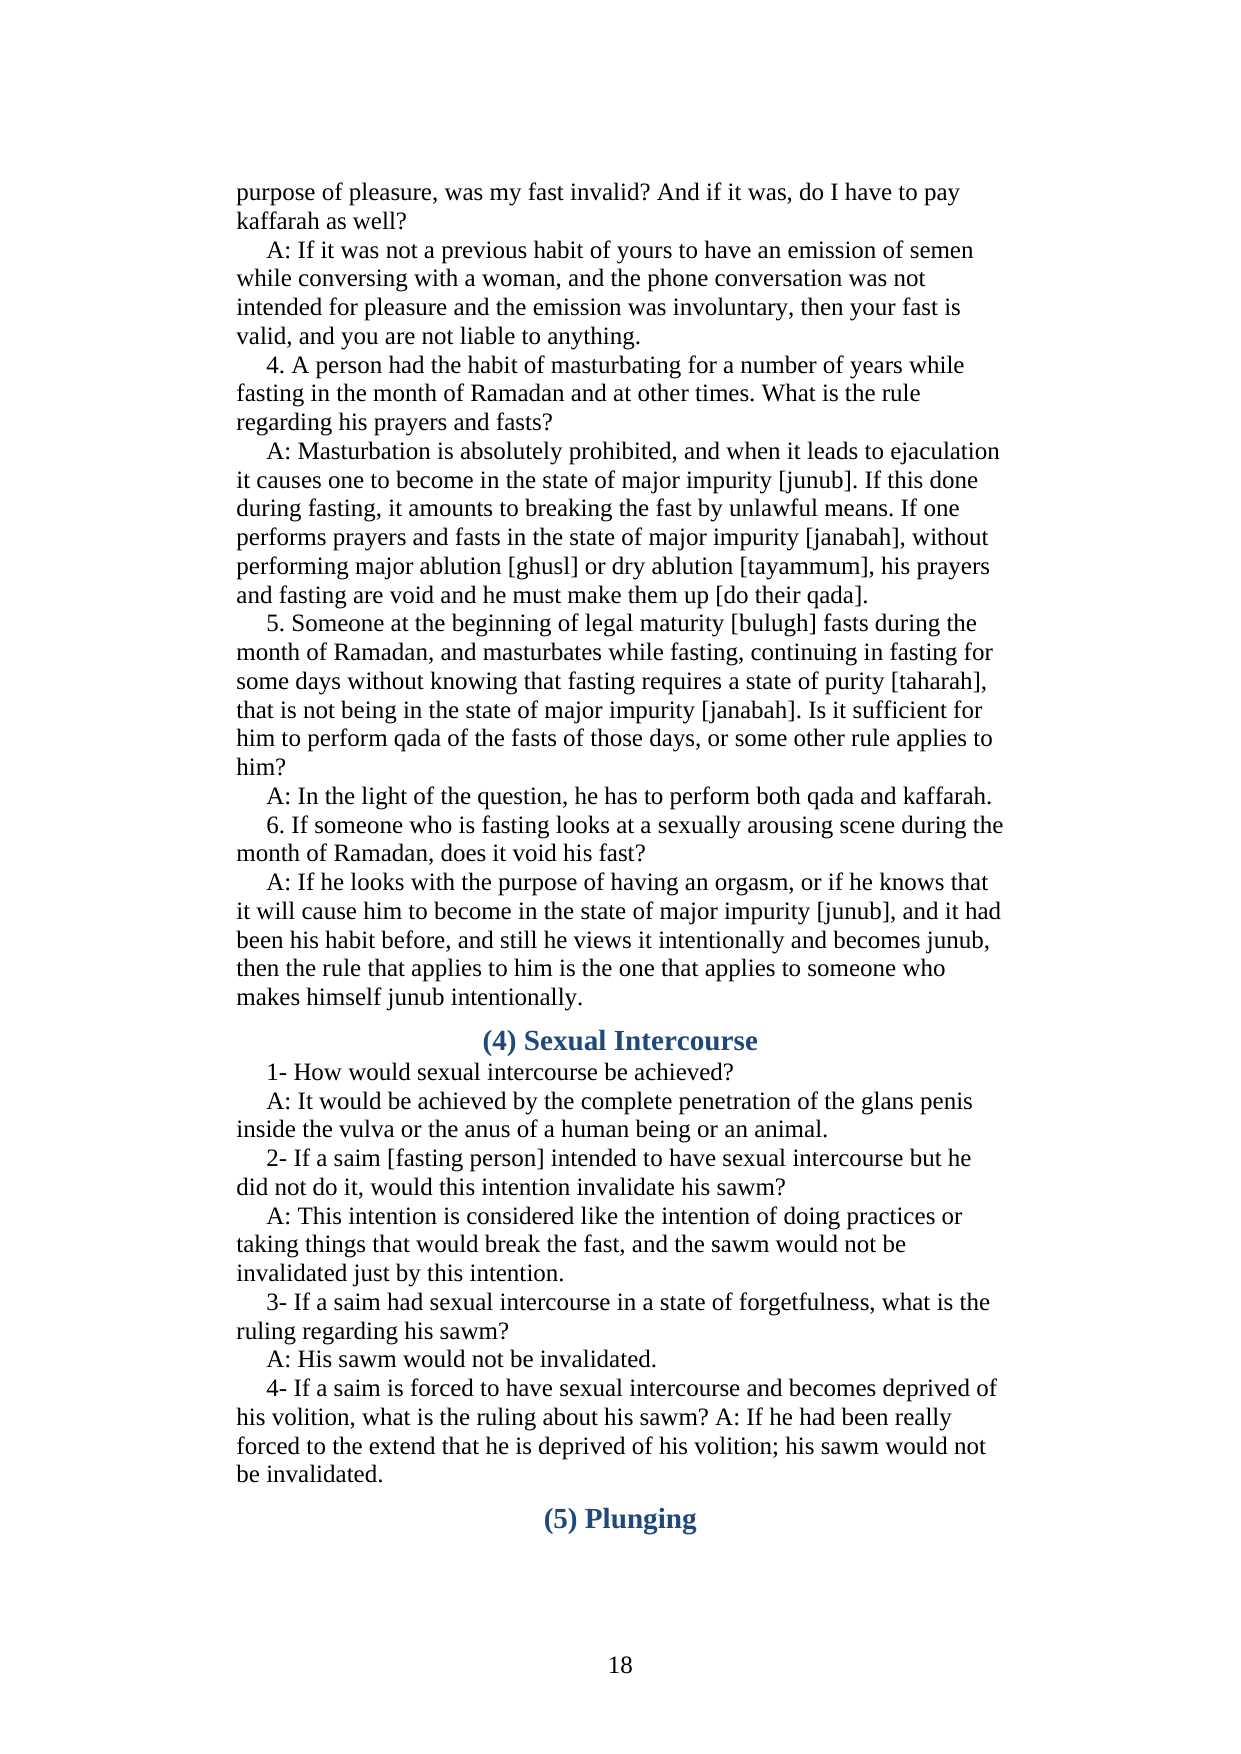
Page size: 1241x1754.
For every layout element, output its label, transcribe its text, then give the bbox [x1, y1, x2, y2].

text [236, 177, 1004, 235]
subtitle (4) Sexual Intercourse [236, 1023, 1004, 1057]
text A: If he looks with the purpose of having an orgasm, or if he knows that it will cause him to become in the state of major impurity [junub], and it had been his habit before, and still he views it intentionally and becomes junub, then the rule that applies to him is the one that applies to someone who makes himself junub intentionally. [236, 867, 1004, 1011]
text 4- If a saim is forced to have sexual intercourse and becomes deprived of his volition, what is the ruling about his sawm? A: If he had been really forced to the extend that he is deprived of his volition; his sawm would not be invalidated. [236, 1373, 1004, 1488]
text A: In the light of the question, he has to perform both qada and kaffarah. [236, 781, 1004, 810]
text A: If it was not a previous habit of yours to have an emission of semen while conversing with a woman, and the phone conversation was not intended for pleasure and the emission was involuntary, then your fast is valid, and you are not liable to anything. [236, 235, 1004, 350]
text A: It would be achieved by the complete penetration of the glans penis inside the vulva or the anus of a human being or an animal. [236, 1086, 1004, 1143]
text A: Masturbation is absolutely prohibited, and when it leads to ejaculation it causes one to become in the state of major impurity [junub]. If this done during fasting, it amounts to breaking the fast by unlawful means. If one performs prayers and fasts in the state of major impurity [janabah], without performing major ablution [ghusl] or dry ablution [tayammum], his prayers and fasting are void and he must make them up [do their qada]. [236, 436, 1004, 608]
text A: This intention is considered like the intention of doing practices or taking things that would break the fast, and the sawm would not be invalidated just by this intention. [236, 1201, 1004, 1287]
text 3- If a saim had sexual intercourse in a state of forgetfulness, what is the ruling regarding his sawm? [236, 1287, 1004, 1344]
text 5. Someone at the beginning of legal maturity [bulugh] fasts during the month of Ramadan, and masturbates while fasting, continuing in fasting for some days without knowing that fasting requires a state of purity [taharah], that is not being in the state of major impurity [janabah]. Is it sufficient for him to perform qada of the fasts of those days, or some other rule applies to him? [236, 608, 1004, 781]
text 2- If a saim [fasting person] intended to have sexual intercourse but he did not do it, would this intention invalidate his sawm? [236, 1143, 1004, 1201]
text A: His sawm would not be invalidated. [236, 1344, 1004, 1373]
text 1- How would sexual intercourse be achieved? [236, 1057, 1004, 1086]
text 6. If someone who is fasting looks at a sexually arousing scene during the month of Ramadan, does it void his fast? [236, 810, 1004, 867]
subtitle (5) Plunging [236, 1501, 1004, 1534]
text 4. A person had the habit of masturbating for a number of years while fasting in the month of Ramadan and at other times. What is the rule regarding his prayers and fasts? [236, 350, 1004, 436]
